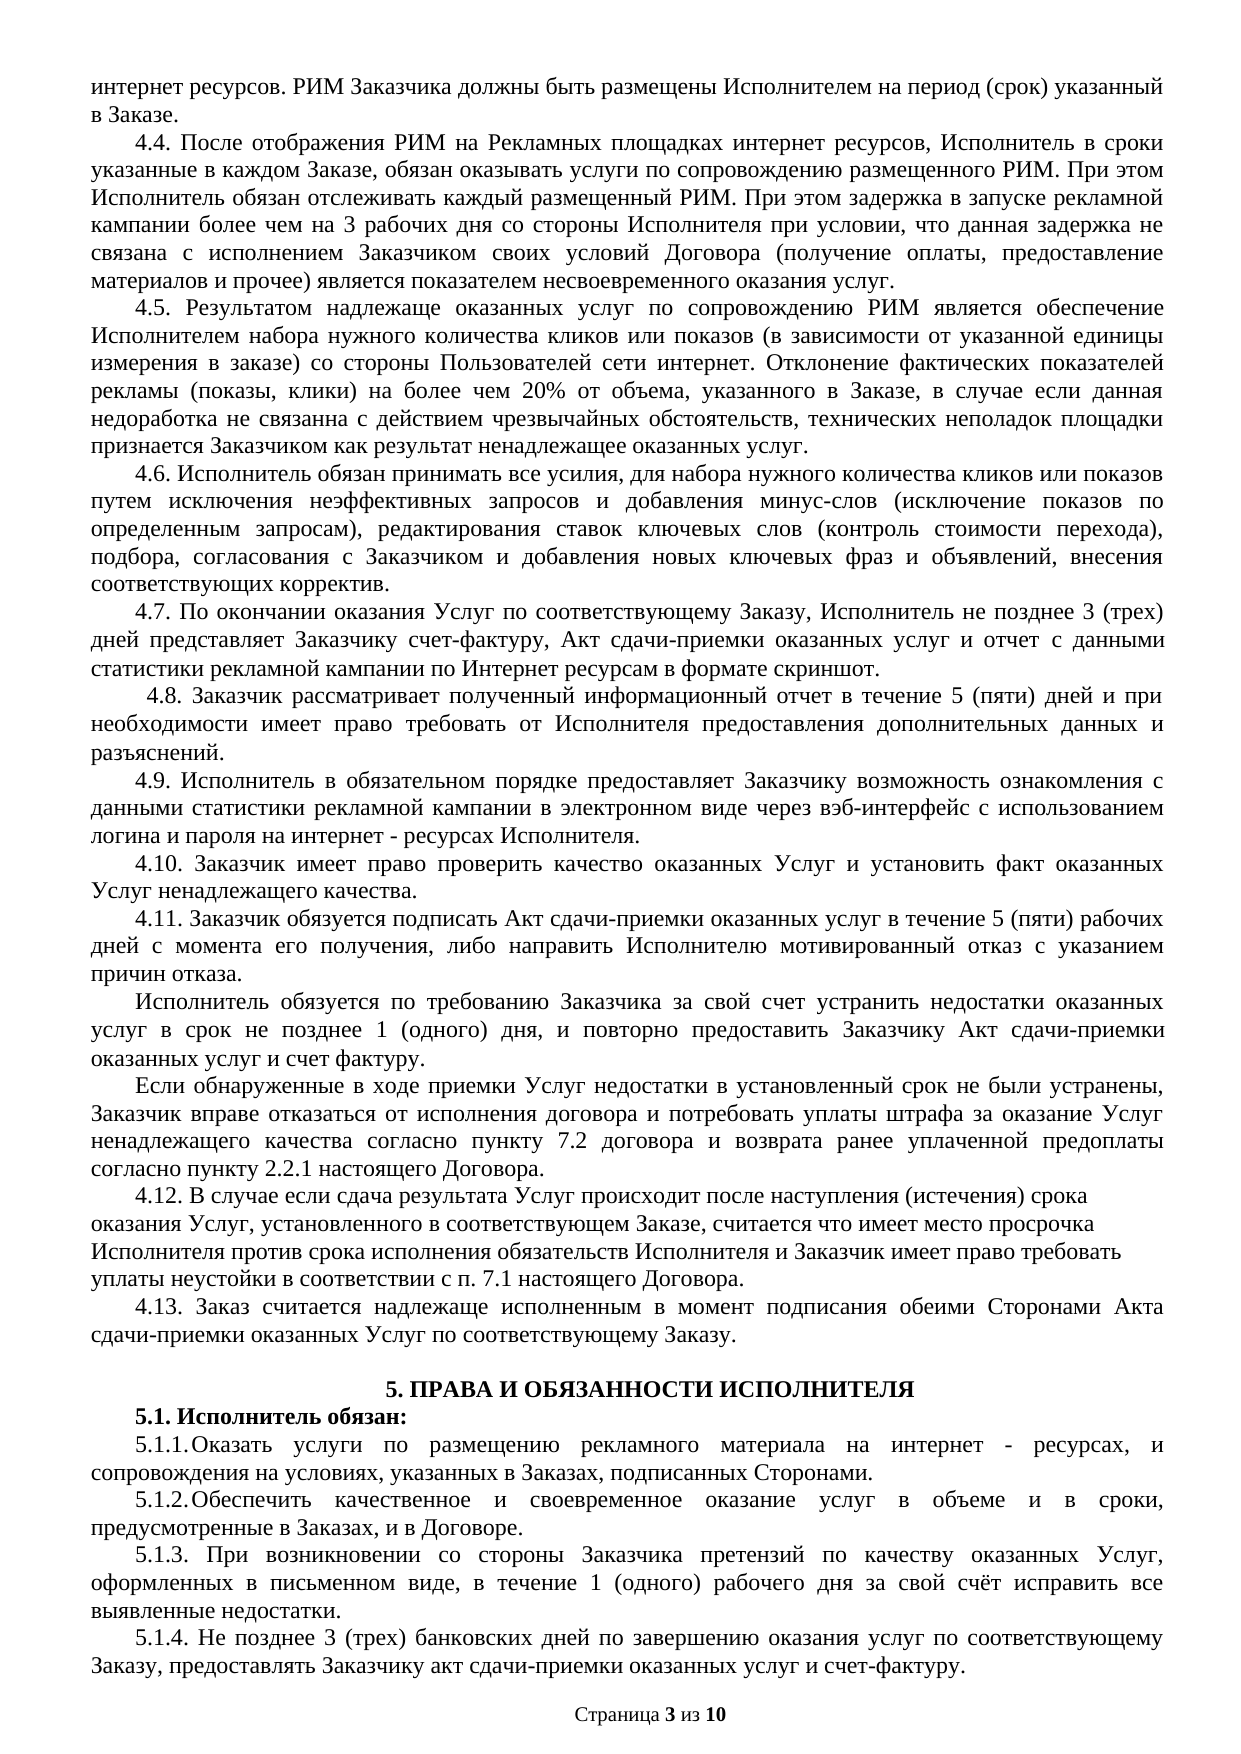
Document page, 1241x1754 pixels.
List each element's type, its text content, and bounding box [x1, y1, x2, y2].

text 4.9. Исполнитель в обязательном порядке предоставляет Заказчику возможность ознакомления с данными статистики рекламной кампании в электронном виде через вэб-интерфейс с использованием логина и пароля на интернет - ресурсах Исполнителя. [91, 766, 1165, 849]
text 4.8. Заказчик рассматривает полученный информационный отчет в течение 5 (пяти) дней и при необходимости имеет право требовать от Исполнителя предоставления дополнительных данных и разъяснений. [91, 681, 1165, 766]
text 4.5. Результатом надлежаще оказанных услуг по сопровождению РИМ является обеспечение Исполнителем набора нужного количества кликов или показов (в зависимости от указанной единицы измерения в заказе) со стороны Пользователей сети интернет. Отклонение фактических показателей рекламы (показы, клики) на более чем 20% от объема, указанного в Заказе, в случае если данная недоработка не связанна с действием чрезвычайных обстоятельств, технических неполадок площадки признается Заказчиком как результат ненадлежащее оказанных услуг. [91, 293, 1165, 459]
text Если обнаруженные в ходе приемки Услуг недостатки в установленный срок не были устранены, Заказчик вправе отказаться от исполнения договора и потребовать уплаты штрафа за оказание Услуг ненадлежащего качества согласно пункту 7.2 договора и возврата ранее уплаченной предоплаты согласно пункту 2.2.1 настоящего Договора. [91, 1071, 1165, 1182]
text Исполнитель обязуется по требованию Заказчика за свой счет устранить недостатки оказанных услуг в срок не позднее 1 (одного) дня, и повторно предоставить Заказчику Акт сдачи-приемки оказанных услуг и счет фактуру. [91, 987, 1165, 1071]
text 5.1. Исполнитель обязан: [91, 1402, 1165, 1430]
text 4.13. Заказ считается надлежаще исполненным в момент подписания обеими Сторонами Акта сдачи-приемки оказанных Услуг по соответствующему Заказу. [91, 1292, 1165, 1347]
text 5.1.2. Обеспечить качественное и своевременное оказание услуг в объеме и в сроки, предусмотренные в Заказах, и в Договоре. [91, 1485, 1165, 1540]
text 5.1.4. Не позднее 3 (трех) банковских дней по завершению оказания услуг по соответствующему Заказу, предоставлять Заказчику акт сдачи-приемки оказанных услуг и счет-фактуру. [91, 1623, 1165, 1678]
text 4.12. В случае если сдача результата Услуг происходит после наступления (истечения) срока оказания Услуг, установленного в соответствующем Заказе, считается что имеет место просрочка Исполнителя против срока исполнения обязательств Исполнителя и Заказчик имеет право требовать уплаты неустойки в соответствии с п. 7.1 настоящего Договора. [91, 1182, 1165, 1292]
text 5.1.1. Оказать услуги по размещению рекламного материала на интернет - ресурсах, и сопровождения на условиях, указанных в Заказах, подписанных Сторонами. [91, 1430, 1165, 1485]
text 5. ПРАВА И ОБЯЗАННОСТИ ИСПОЛНИТЕЛЯ [91, 1375, 1165, 1402]
text 4.4. После отображения РИМ на Рекламных площадках интернет ресурсов, Исполнитель в сроки указанные в каждом Заказе, обязан оказывать услуги по сопровождению размещенного РИМ. При этом Исполнитель обязан отслеживать каждый размещенный РИМ. При этом задержка в запуске рекламной кампании более чем на 3 рабочих дня со стороны Исполнителя при условии, что данная задержка не связана с исполнением Заказчиком своих условий Договора (получение оплаты, предоставление материалов и прочее) является показателем несвоевременного оказания услуг. [91, 128, 1165, 293]
text 5.1.3. При возникновении со стороны Заказчика претензий по качеству оказанных Услуг, оформленных в письменном виде, в течение 1 (одного) рабочего дня за свой счёт исправить все выявленные недостатки. [91, 1540, 1165, 1623]
text 4.10. Заказчик имеет право проверить качество оказанных Услуг и установить факт оказанных Услуг ненадлежащего качества. [91, 849, 1165, 904]
text 4.7. По окончании оказания Услуг по соответствующему Заказу, Исполнитель не позднее 3 (трех) дней представляет Заказчику счет-фактуру, Акт сдачи-приемки оказанных услуг и отчет с данными статистики рекламной кампании по Интернет ресурсам в формате скриншот. [91, 597, 1165, 681]
text 4.6. Исполнитель обязан принимать все усилия, для набора нужного количества кликов или показов путем исключения неэффективных запросов и добавления минус-слов (исключение показов по определенным запросам), редактирования ставок ключевых слов (контроль стоимости перехода), подбора, согласования с Заказчиком и добавления новых ключевых фраз и объявлений, внесения соответствующих корректив. [91, 459, 1165, 597]
text 4.11. Заказчик обязуется подписать Акт сдачи-приемки оказанных услуг в течение 5 (пяти) рабочих дней с момента его получения, либо направить Исполнителю мотивированный отказ с указанием причин отказа. [91, 904, 1165, 987]
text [91, 72, 1165, 128]
